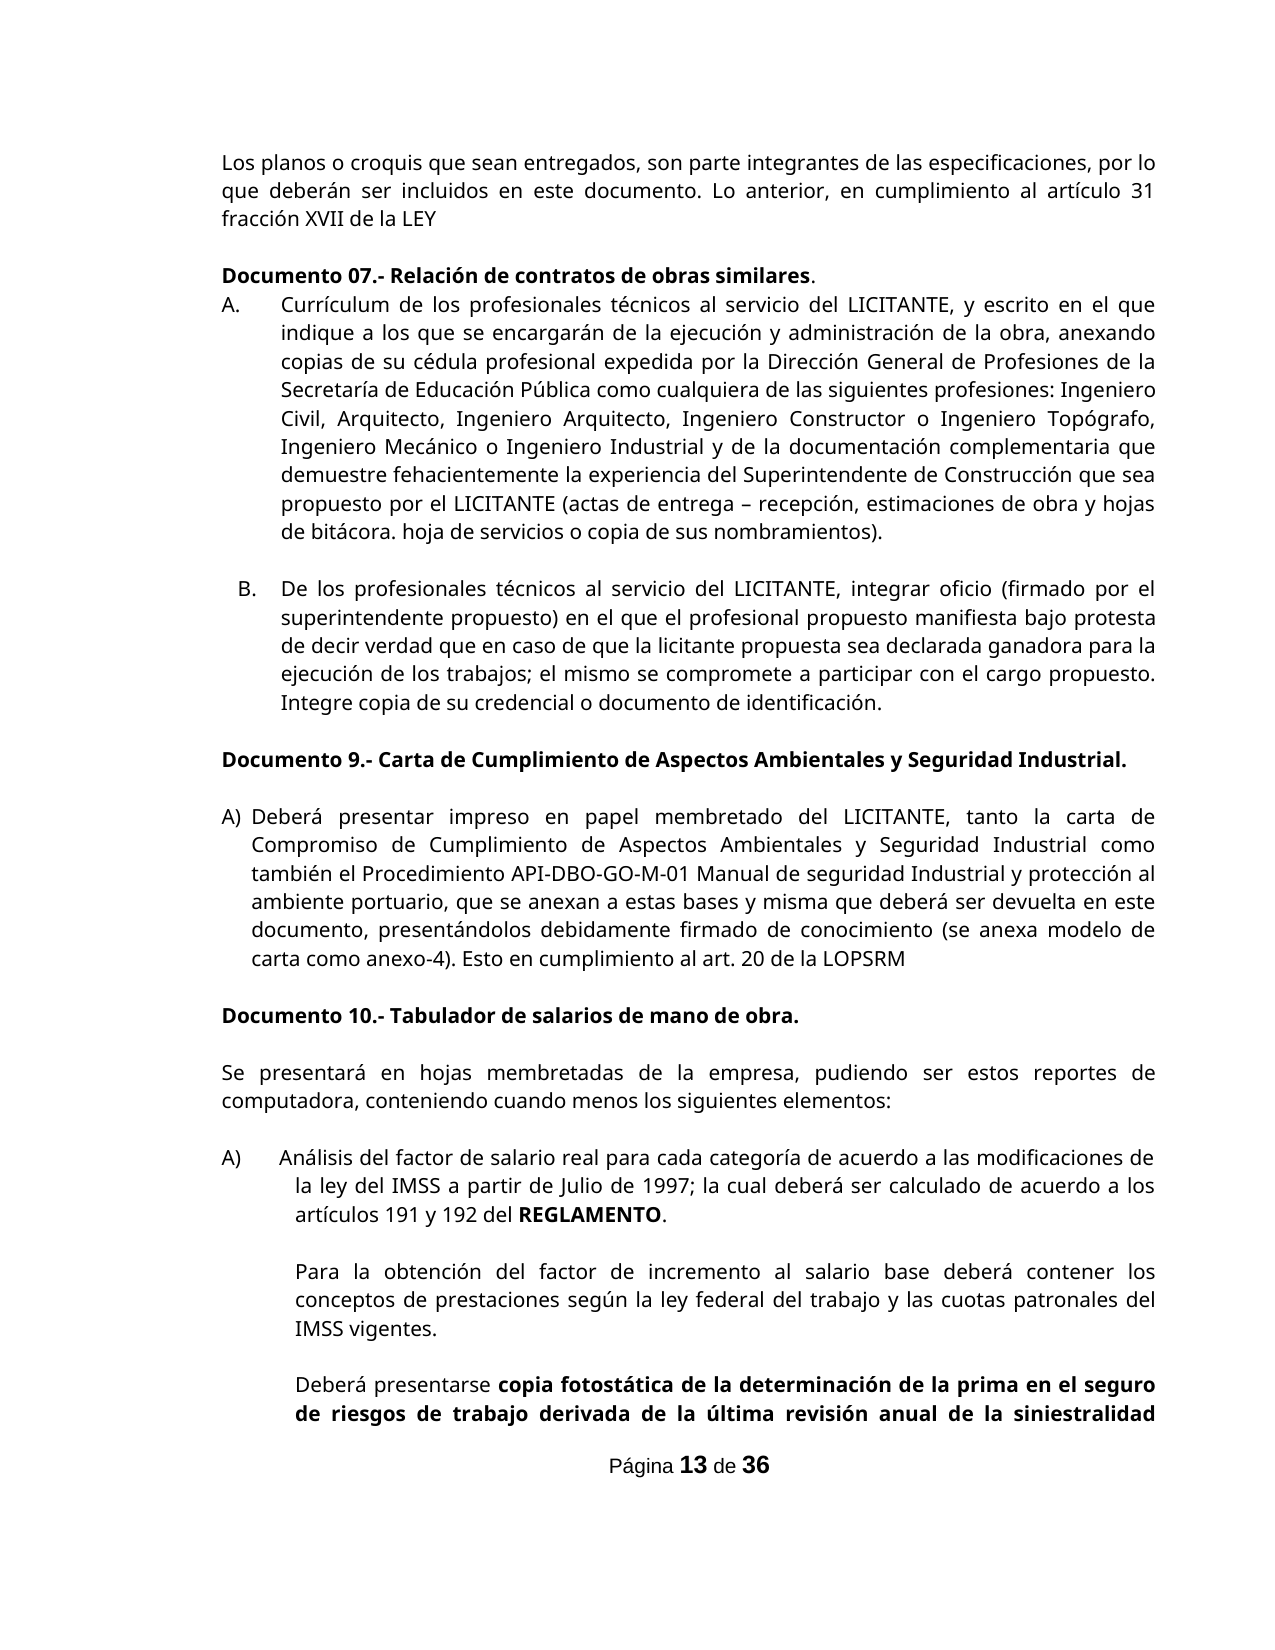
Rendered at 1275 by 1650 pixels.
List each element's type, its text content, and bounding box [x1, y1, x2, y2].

text Documento 10.- Tabulador de salarios de mano de obra. [221, 1001, 1157, 1029]
text Se presentará en hojas membretadas de la empresa, pudiendo ser estos reportes de computadora, conteniendo cuando menos los siguientes elementos: [221, 1058, 1157, 1114]
list Currículum de los profesionales técnicos al servicio del LICITANTE, y escrito en el que indique a los que se encargarán de la ejecución y administración de la obra, anexando copias de su cédula profesional expedida por la Dirección General de Profesiones de la Secretaría de Educación Pública como cualquiera de las siguientes profesiones: Ingeniero Civil, Arquitecto, Ingeniero Arquitecto, Ingeniero Constructor o Ingeniero Topógrafo, Ingeniero Mecánico o Ingeniero Industrial y de la documentación complementaria que demuestre fehacientemente la experiencia del Superintendente de Construcción que sea propuesto por el LICITANTE (actas de entrega – recepción, estimaciones de obra y hojas de bitácora. hoja de servicios o copia de sus nombramientos). [221, 290, 1157, 546]
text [295, 1371, 1157, 1427]
list De los profesionales técnicos al servicio del LICITANTE, integrar oficio (firmado por el superintendente propuesto) en el que el profesional propuesto manifiesta bajo protesta de decir verdad que en caso de que la licitante propuesta sea declarada ganadora para la ejecución de los trabajos; el mismo se compromete a participar con el cargo propuesto. Integre copia de su credencial o documento de identificación. [237, 574, 1157, 716]
text Los planos o croquis que sean entregados, son parte integrantes de las especificaciones, por lo que deberán ser incluidos en este documento. Lo anterior, en cumplimiento al artículo 31 fracción XVII de la LEY [221, 148, 1157, 233]
text Documento 9.- Carta de Cumplimiento de Aspectos Ambientales y Seguridad Industrial. [221, 745, 1157, 773]
text A) Deberá presentar impreso en papel membretado del LICITANTE, tanto la carta de Compromiso de Cumplimiento de Aspectos Ambientales y Seguridad Industrial como también el Procedimiento API-DBO-GO-M-01 Manual de seguridad Industrial y protección al ambiente portuario, que se anexan a estas bases y misma que deberá ser devuelta en este documento, presentándolos debidamente firmado de conocimiento (se anexa modelo de carta como anexo-4). Esto en cumplimiento al art. 20 de la LOPSRM [221, 802, 1157, 972]
text Para la obtención del factor de incremento al salario base deberá contener los conceptos de prestaciones según la ley federal del trabajo y las cuotas patronales del IMSS vigentes. [295, 1257, 1157, 1342]
text A) Análisis del factor de salario real para cada categoría de acuerdo a las modificaciones de la ley del IMSS a partir de Julio de 1997; la cual deberá ser calculado de acuerdo a los artículos 191 y 192 del REGLAMENTO. [221, 1143, 1157, 1228]
subtitle Documento 07.- Relación de contratos de obras similares. [221, 261, 1157, 290]
